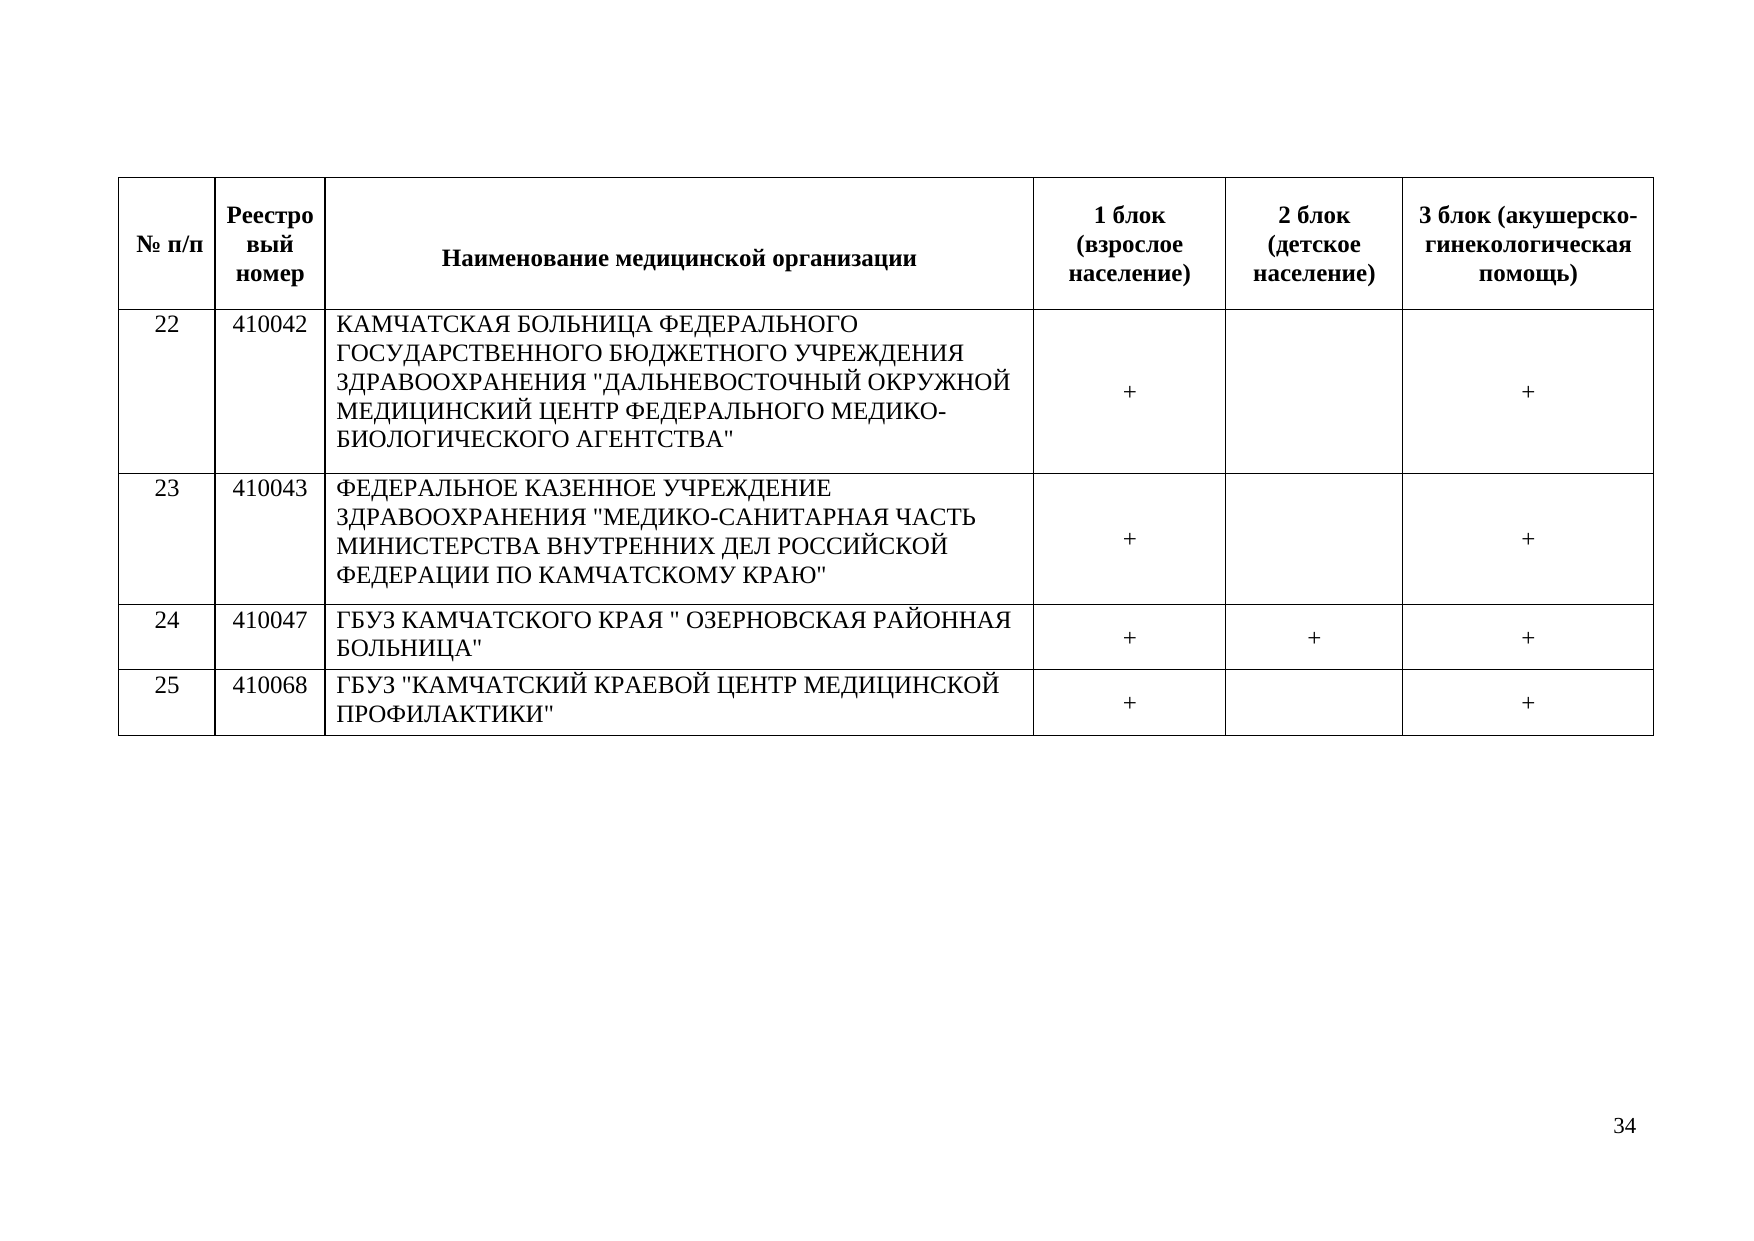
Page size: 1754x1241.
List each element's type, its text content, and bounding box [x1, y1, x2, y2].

table_header № п/п [119, 178, 214, 308]
table_cell ГБУЗ "КАМЧАТСКИЙ КРАЕВОЙ ЦЕНТР МЕДИЦИНСКОЙ ПРОФИЛАКТИКИ" [326, 670, 1033, 735]
table_cell 23 [119, 474, 214, 604]
table_cell [1226, 474, 1402, 604]
table_cell 22 [119, 310, 214, 472]
table_header 1 блок (взрослое население) [1034, 178, 1225, 308]
table_cell + [1226, 605, 1402, 669]
table_cell + [1034, 310, 1225, 472]
table_cell [1226, 670, 1402, 735]
table_cell ГБУЗ КАМЧАТСКОГО КРАЯ " ОЗЕРНОВСКАЯ РАЙОННАЯ БОЛЬНИЦА" [326, 605, 1033, 669]
table_cell + [1034, 474, 1225, 604]
table_header Наименование медицинской организации [326, 178, 1033, 308]
table_header 2 блок (детское население) [1226, 178, 1402, 308]
table_cell 410042 [216, 310, 324, 472]
table_header 3 блок (акушерско-гинекологическая помощь) [1403, 178, 1653, 308]
table_cell КАМЧАТСКАЯ БОЛЬНИЦА ФЕДЕРАЛЬНОГО ГОСУДАРСТВЕННОГО БЮДЖЕТНОГО УЧРЕЖДЕНИЯ ЗДРАВООХРАНЕНИЯ "ДАЛЬНЕВОСТОЧНЫЙ ОКРУЖНОЙ МЕДИЦИНСКИЙ ЦЕНТР ФЕДЕРАЛЬНОГО МЕДИКО-БИОЛОГИЧЕСКОГО АГЕНТСТВА" [326, 310, 1033, 472]
table_cell + [1034, 670, 1225, 735]
table_cell 410043 [216, 474, 324, 604]
table_cell [1226, 310, 1402, 472]
table_cell 410047 [216, 605, 324, 669]
table_cell + [1403, 474, 1653, 604]
table_cell + [1034, 605, 1225, 669]
table_cell 25 [119, 670, 214, 735]
table_cell ФЕДЕРАЛЬНОЕ КАЗЕННОЕ УЧРЕЖДЕНИЕ ЗДРАВООХРАНЕНИЯ "МЕДИКО-САНИТАРНАЯ ЧАСТЬ МИНИСТЕРСТВА ВНУТРЕННИХ ДЕЛ РОССИЙСКОЙ ФЕДЕРАЦИИ ПО КАМЧАТСКОМУ КРАЮ" [326, 474, 1033, 604]
table_cell 24 [119, 605, 214, 669]
table_cell + [1403, 605, 1653, 669]
table_cell + [1403, 670, 1653, 735]
table_header Реестровый номер [216, 178, 324, 308]
table_cell 410068 [216, 670, 324, 735]
table_cell + [1403, 310, 1653, 472]
